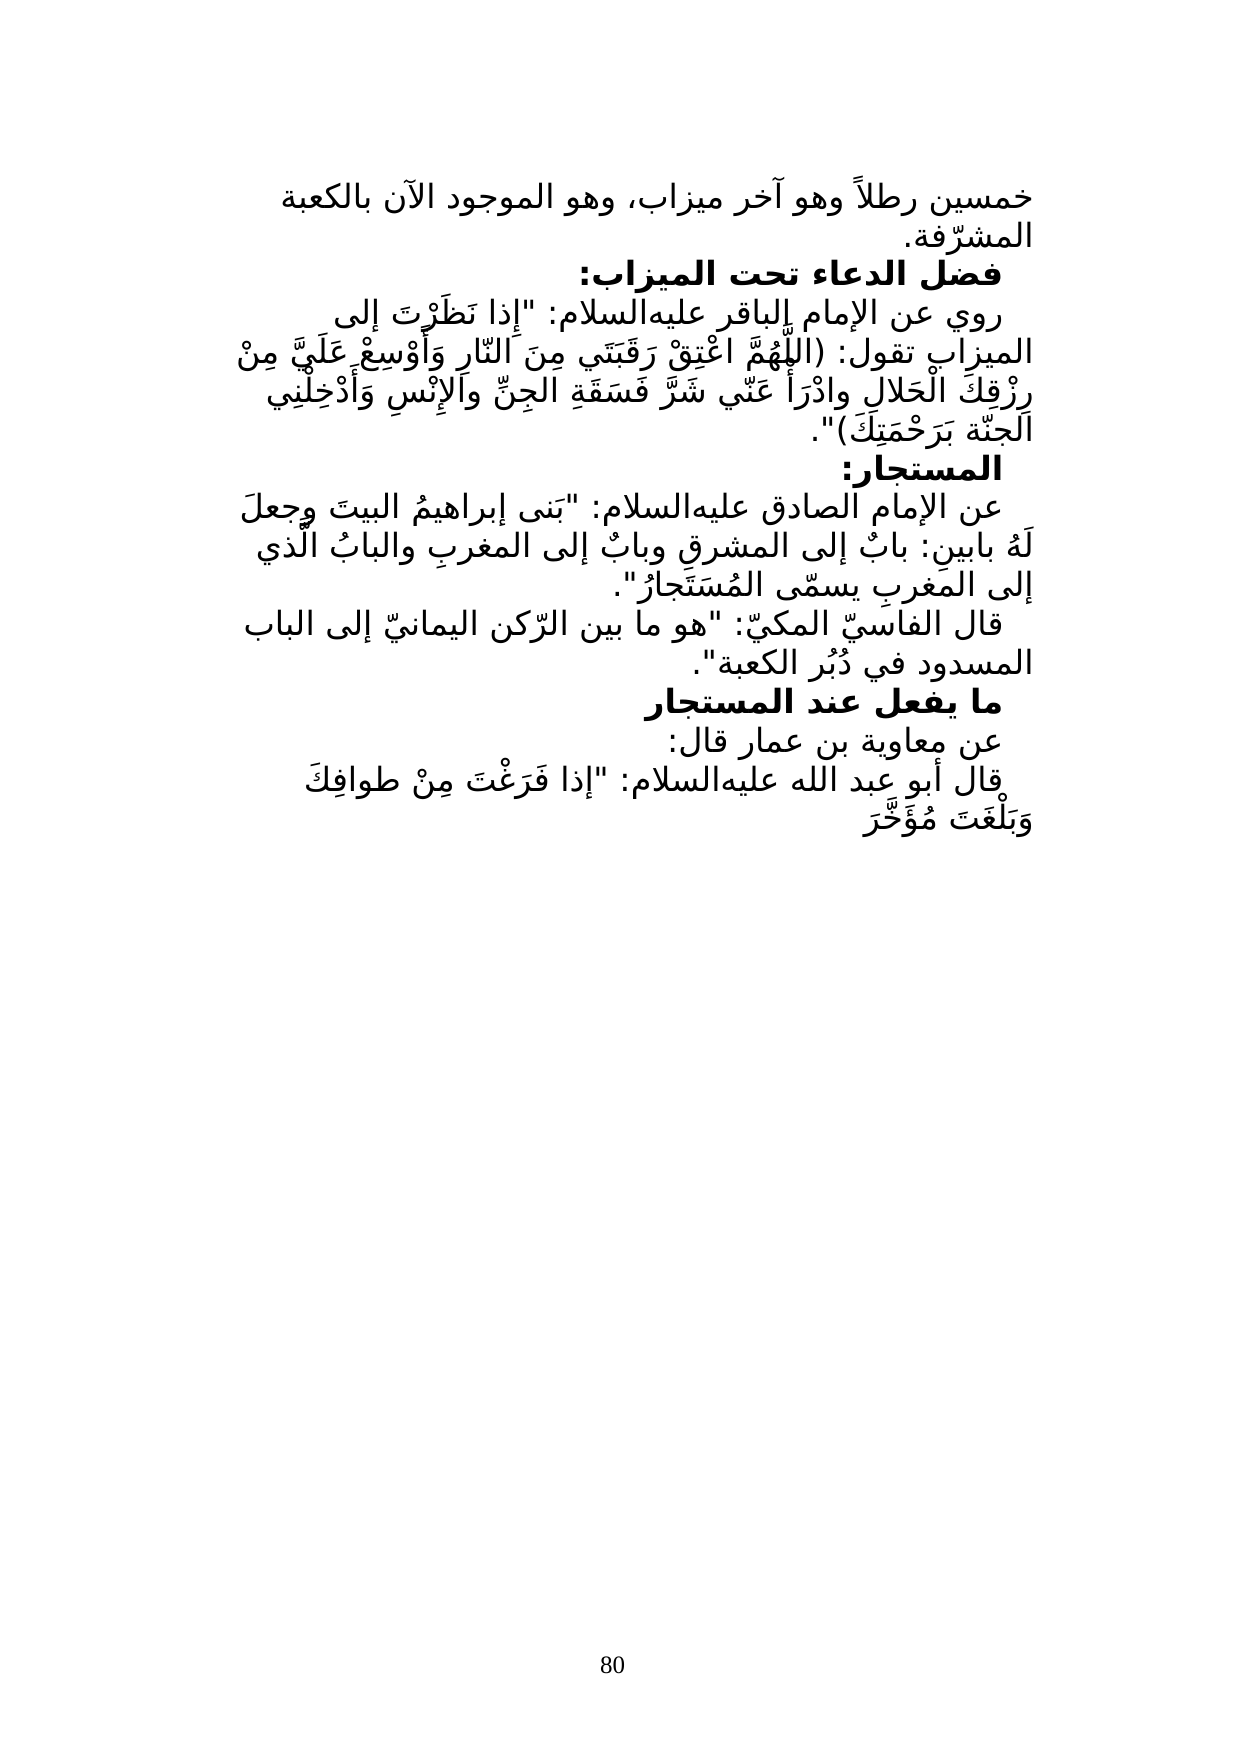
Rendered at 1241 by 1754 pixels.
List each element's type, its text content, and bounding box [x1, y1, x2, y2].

text فضل الدعاء تحت الميزاب: [222, 255, 1033, 294]
text عن الإمام الصادق عليه‌السلام: "بَنى إبراهيمُ البيتَ وجعلَ لَهُ بابينِ: بابٌ إلى المشرقِ وبابٌ إلى المغربِ والبابُ الَّذي إلى المغربِ يسمّى المُسَتَجارُ". [222, 488, 1033, 604]
text قال الفاسيّ المكيّ: "هو ما بين الرّكن اليمانيّ إلى الباب المسدود في دُبُر الكعبة". [222, 604, 1033, 682]
text روي عن الإمام الباقر عليه‌السلام: "إِذا نَظَرْتَ إلى الميزاب تقول: (اللَّهُمَّ اعْتِقْ رَقَبَتَي مِنَ النّارِ وَأَوْسِعْ عَلَيَّ مِنْ رِزْقِكَ الْحَلالِ وادْرَأْ عَنّي شَرَّ فَسَقَةِ الجِنِّ والإِنْسِ وَأَدْخِلْنِي الجنّة بَرَحْمَتِكَ)". [222, 294, 1033, 449]
text عن معاوية بن عمار قال: [222, 721, 1033, 760]
text ما يفعل عند المستجار [222, 682, 1033, 721]
text المستجار: [222, 449, 1033, 488]
text خمسين رطلاً وهو آخر ميزاب، وهو الموجود الآن بالكعبة المشرّفة. [222, 177, 1033, 255]
text قال أبو عبد الله عليه‌السلام: "إذا فَرَغْتَ مِنْ طوافِكَ وَبَلْغَتَ مُؤَخَّرَ [222, 760, 1033, 838]
